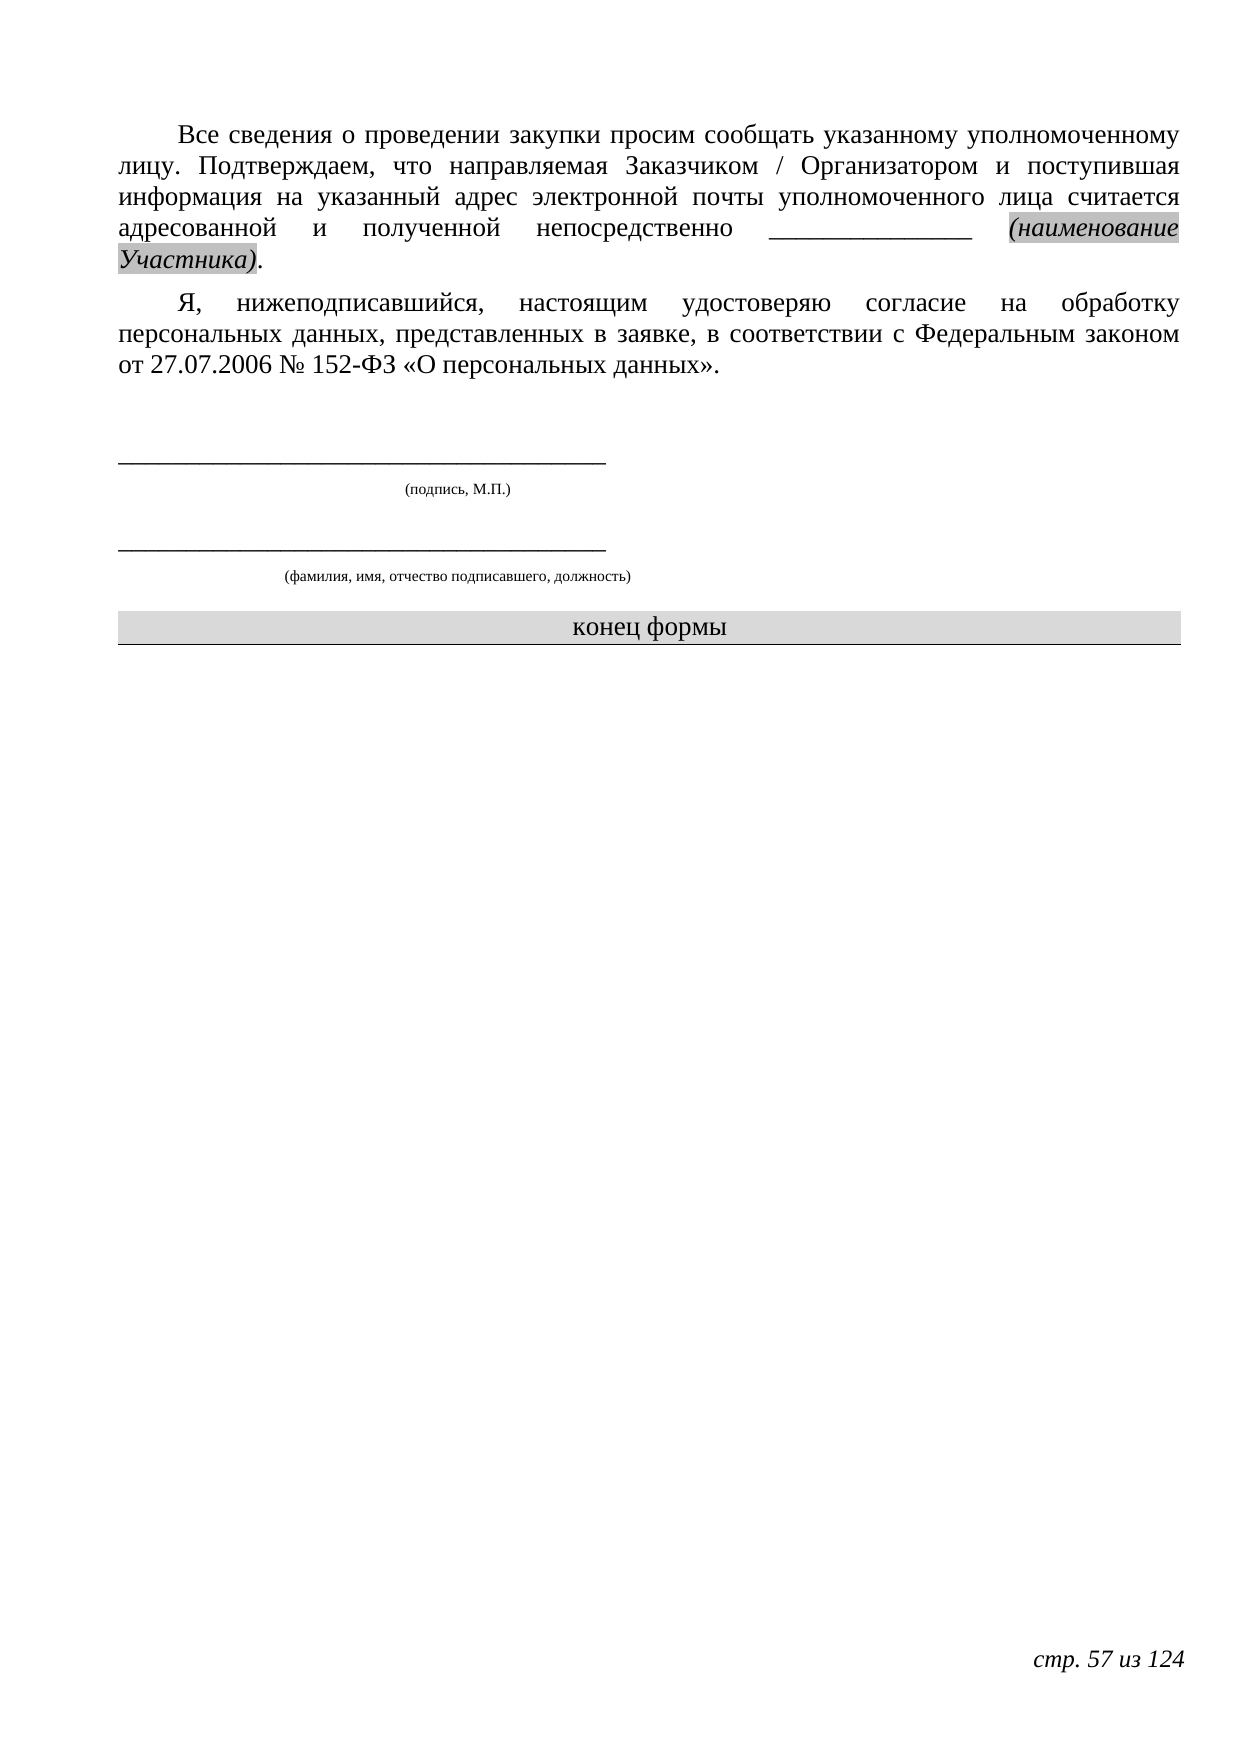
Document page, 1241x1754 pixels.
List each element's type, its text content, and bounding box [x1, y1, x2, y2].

text (фамилия, имя, отчество подписавшего, должность) [118, 567, 797, 598]
text конец формы [118, 611, 1181, 644]
text Я, нижеподписавшийся, настоящим удостоверяю согласие на обработку персональных данных, представленных в заявке, в соответствии с Федеральным законом от 27.07.2006 № 152-ФЗ «О персональных данных». [118, 286, 1181, 380]
text ____________________________________ [118, 436, 1181, 467]
text (подпись, М.П.) [118, 479, 797, 511]
text ____________________________________ [118, 523, 1181, 554]
text Все сведения о проведении закупки просим сообщать указанному уполномоченному лицу. Подтверждаем, что направляемая Заказчиком / Организатором и поступившая информация на указанный адрес электронной почты уполномоченного лица считается адресованной и полученной непосредственно _______________ (наименование Участника). [118, 118, 1181, 274]
